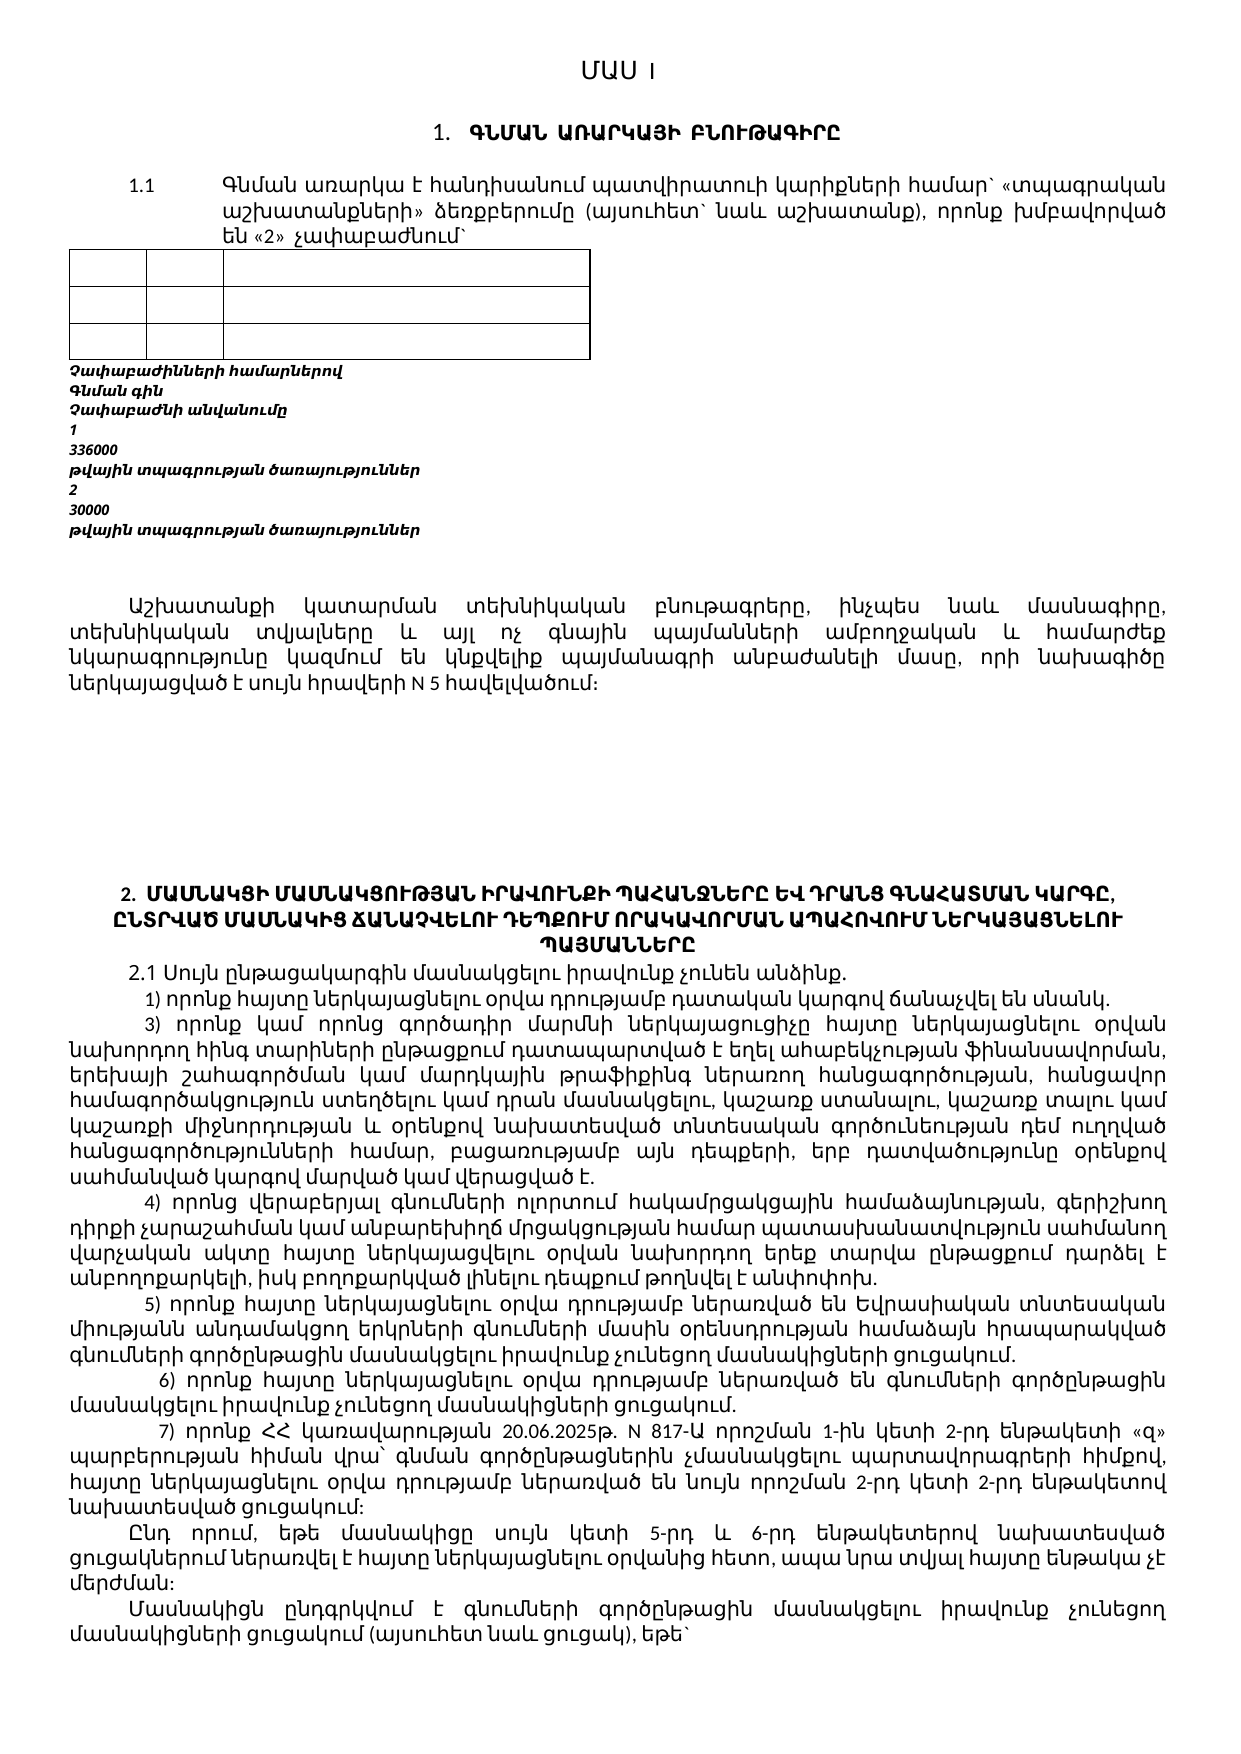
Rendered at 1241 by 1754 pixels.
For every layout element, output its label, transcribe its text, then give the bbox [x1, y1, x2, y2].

text 2. ՄԱՍՆԱԿՑԻ ՄԱՍՆԱԿՑՈՒԹՅԱՆ ԻՐԱՎՈՒՆՔԻ ՊԱՀԱՆՋՆԵՐԸ ԵՎ ԴՐԱՆՑ ԳՆԱՀԱՏՄԱՆ ԿԱՐԳԸ, ԸՆՏՐՎԱԾ ՄԱՍՆԱԿԻՑ ՃԱՆԱՉՎԵԼՈՒ ԴԵՊՔՈՒՄ ՈՐԱԿԱՎՈՐՄԱՆ ԱՊԱՀՈՎՈՒՄ ՆԵՐԿԱՅԱՑՆԵԼՈՒ ՊԱՅՄԱՆՆԵՐԸ [69, 881, 1167, 958]
text 5) որոնք հայտը ներկայացնելու օրվա դրությամբ ներառված են Եվրասիական տնտեսական միությանն անդամակցող երկրների գնումների մասին օրենսդրության համաձայն հրապարակված գնումների գործընթացին մասնակցելու իրավունք չունեցող մասնակիցների ցուցակում. [69, 1291, 1167, 1367]
list ԳՆՄԱՆ ԱՌԱՐԿԱՅԻ ԲՆՈՒԹԱԳԻՐԸ [107, 117, 1167, 147]
text 1) որոնք հայտը ներկայացնելու օրվա դրությամբ դատական կարգով ճանաչվել են սնանկ. [69, 986, 1167, 1011]
text 2.1 Սույն ընթացակարգին մասնակցելու իրավունք չունեն անձինք. [69, 958, 1167, 986]
text ՄԱՍ I [69, 56, 1167, 86]
text 7) որոնք ՀՀ կառավարության 20.06.2025թ. N 817-Ա որոշման 1-ին կետի 2-րդ ենթակետի «զ» պարբերության հիման վրա՝ գնման գործընթացներին չմասնակցելու պարտավորագրերի հիմքով, հայտը ներկայացնելու օրվա դրությամբ ներառված են նույն որոշման 2-րդ կետի 2-րդ ենթակետով նախատեսված ցուցակում: [69, 1418, 1167, 1520]
text Մասնակիցն ընդգրկվում է գնումների գործընթացին մասնակցելու իրավունք չունեցող մասնակիցների ցուցակում (այսուհետ նաև ցուցակ), եթե` [69, 1596, 1167, 1647]
text 4) որոնց վերաբերյալ գնումների ոլորտում հակամրցակցային համաձայնության, գերիշխող դիրքի չարաշահման կամ անբարեխիղճ մրցակցության համար պատասխանատվություն սահմանող վարչական ակտը հայտը ներկայացվելու օրվան նախորդող երեք տարվա ընթացքում դարձել է անբողոքարկելի, իսկ բողոքարկված լինելու դեպքում թողնվել է անփոփոխ. [69, 1189, 1167, 1291]
text 3) որոնք կամ որոնց գործադիր մարմնի ներկայացուցիչը հայտը ներկայացնելու օրվան նախորդող հինգ տարիների ընթացքում դատապարտված է եղել ահաբեկչության ֆինանսավորման, երեխայի շահագործման կամ մարդկային թրաֆիքինգ ներառող հանցագործության, հանցավոր համագործակցություն ստեղծելու կամ դրան մասնակցելու, կաշառք ստանալու, կաշառք տալու կամ կաշառքի միջնորդության և օրենքով նախատեսված տնտեսական գործունեության դեմ ուղղված հանցագործությունների համար, բացառությամբ այն դեպքերի, երբ դատվածությունը օրենքով սահմանված կարգով մարված կամ վերացված է. [69, 1011, 1167, 1189]
text 6) որոնք հայտը ներկայացնելու օրվա դրությամբ ներառված են գնումների գործընթացին մասնակցելու իրավունք չունեցող մասնակիցների ցուցակում. [69, 1367, 1167, 1418]
subtitle Գնման առարկա է հանդիսանում պատվիրատուի կարիքների համար` «տպագրական աշխատանքների» ձեռքբերումը (այսուհետ` նաև աշխատանք), որոնք խմբավորված են «2» չափաբաժնում` [128, 172, 1167, 249]
text Ընդ որում, եթե մասնակիցը սույն կետի 5-րդ և 6-րդ ենթակետերով նախատեսված ցուցակներում ներառվել է հայտը ներկայացնելու օրվանից հետո, ապա նրա տվյալ հայտը ենթակա չէ մերժման: [69, 1520, 1167, 1596]
text Աշխատանքի կատարման տեխնիկական բնութագրերը, ինչպես նաև մասնագիրը, տեխնիկական տվյալները և այլ ոչ գնային պայմանների ամբողջական և համարժեք նկարագրությունը կազմում են կնքվելիք պայմանագրի անբաժանելի մասը, որի նախագիծը ներկայացված է սույն հրավերի N 5 հավելվածում։ [69, 594, 1167, 695]
